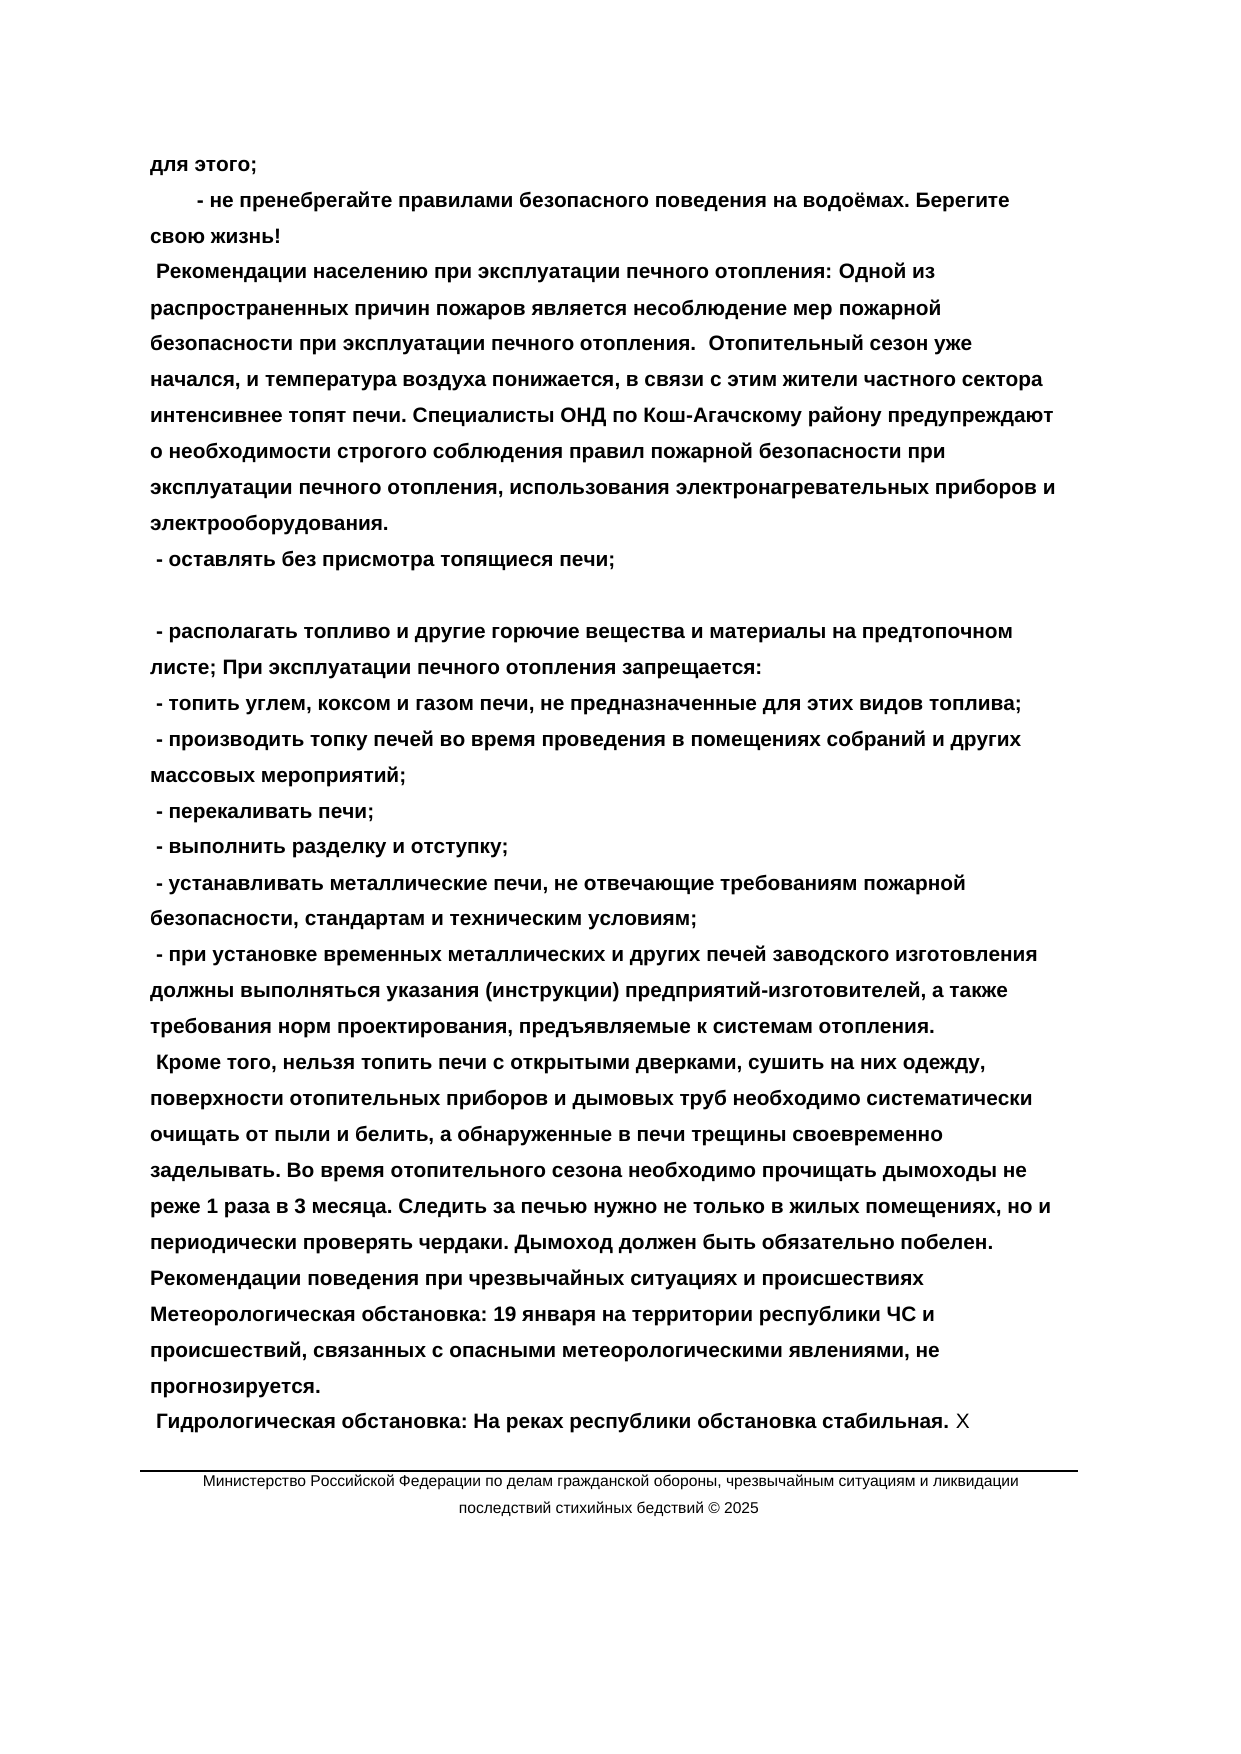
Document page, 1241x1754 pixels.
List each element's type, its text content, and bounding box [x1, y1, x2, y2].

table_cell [140, 150, 1078, 1470]
table_cell Министерство Российской Федерации по делам гражданской обороны, чрезвычайным ситуациям и ликвидации последствий стихийных бедствий © 2025 [140, 1472, 1078, 1554]
